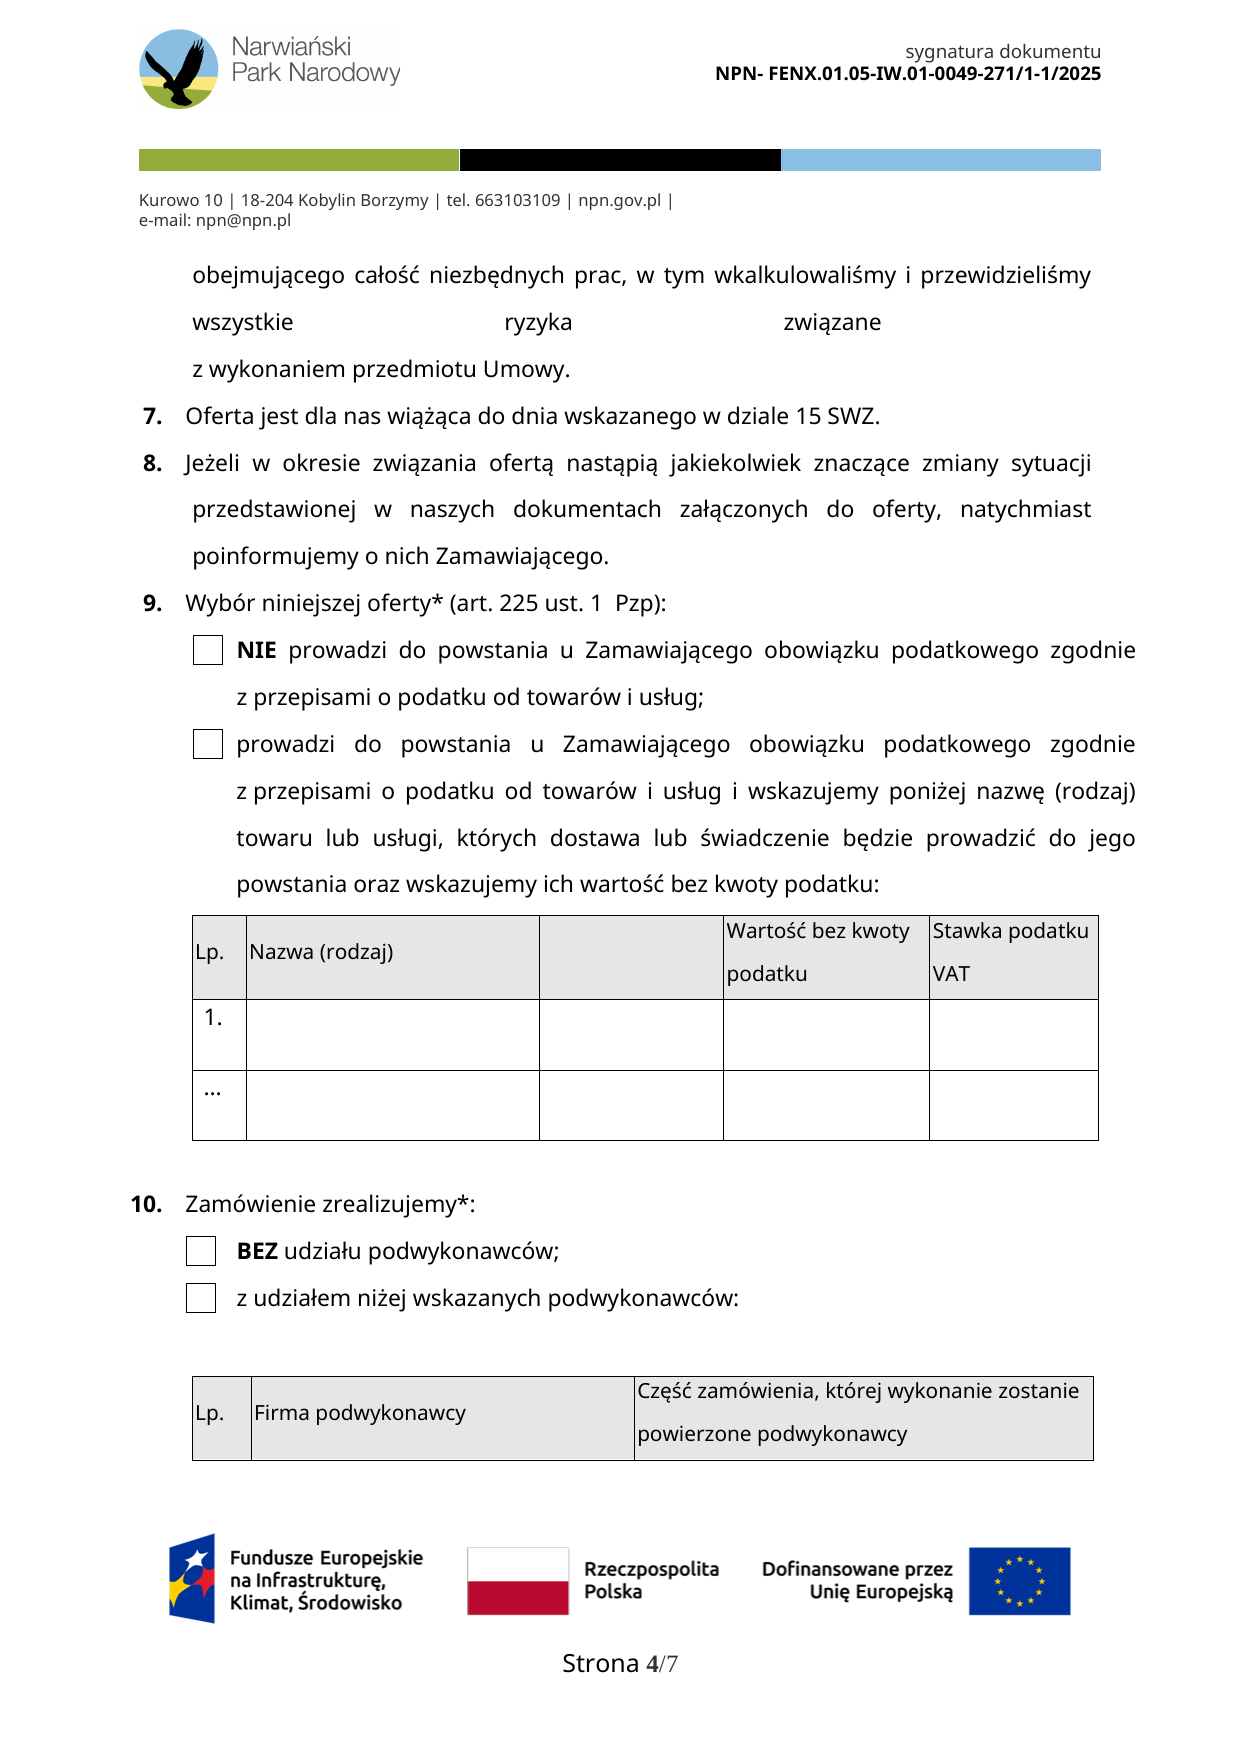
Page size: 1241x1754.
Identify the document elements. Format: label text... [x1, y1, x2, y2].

table_header Wartość bez kwoty podatku [724, 916, 929, 999]
table_header Lp. [193, 1377, 251, 1459]
table_header Stawka podatku VAT [930, 916, 1098, 999]
table_header Lp. [193, 916, 246, 999]
table_cell … [193, 1071, 246, 1140]
list Jeżeli w okresie związania ofertą nastąpią jakiekolwiek znaczące zmiany sytuacji przedstawionej w naszych dokumentach załączonych do oferty, natychmiast poinformujemy o nich Zamawiającego. [162, 446, 1092, 571]
table_cell 1. [193, 1000, 246, 1070]
table_header Firma podwykonawcy [252, 1377, 634, 1459]
text BEZ udziału podwykonawców; [185, 1235, 1092, 1266]
text z udziałem niżej wskazanych podwykonawców: [185, 1282, 1092, 1313]
table_header Część zamówienia, której wykonanie zostanie powierzone podwykonawcy [635, 1377, 1093, 1459]
picture [138, 28, 401, 109]
table_cell [540, 1000, 723, 1070]
table_cell [930, 1000, 1098, 1070]
text prowadzi do powstania u Zamawiającego obowiązku podatkowego zgodnie z przepisami o podatku od towarów i usług i wskazujemy poniżej nazwę (rodzaj) towaru lub usługi, których dostawa lub świadczenie będzie prowadzić do jego powstania oraz wskazujemy ich wartość bez kwoty podatku: [192, 728, 1137, 899]
table_cell [540, 1071, 723, 1140]
picture [147, 1511, 1093, 1646]
table_cell [930, 1071, 1098, 1140]
text NIE prowadzi do powstania u Zamawiającego obowiązku podatkowego zgodnie z przepisami o podatku od towarów i usług; [192, 634, 1137, 712]
table_cell [724, 1000, 929, 1070]
list Oferta jest dla nas wiążąca do dnia wskazanego w dziale 15 SWZ. [162, 399, 1092, 431]
list Wybór niniejszej oferty* (art. 225 ust. 1 Pzp): [162, 587, 1092, 618]
table_header Nazwa (rodzaj) [247, 916, 539, 999]
table_cell [247, 1071, 539, 1140]
table_header [540, 916, 723, 999]
table_cell [247, 1000, 539, 1070]
list Zamówienie zrealizujemy*: [162, 1188, 1092, 1219]
table_cell [724, 1071, 929, 1140]
